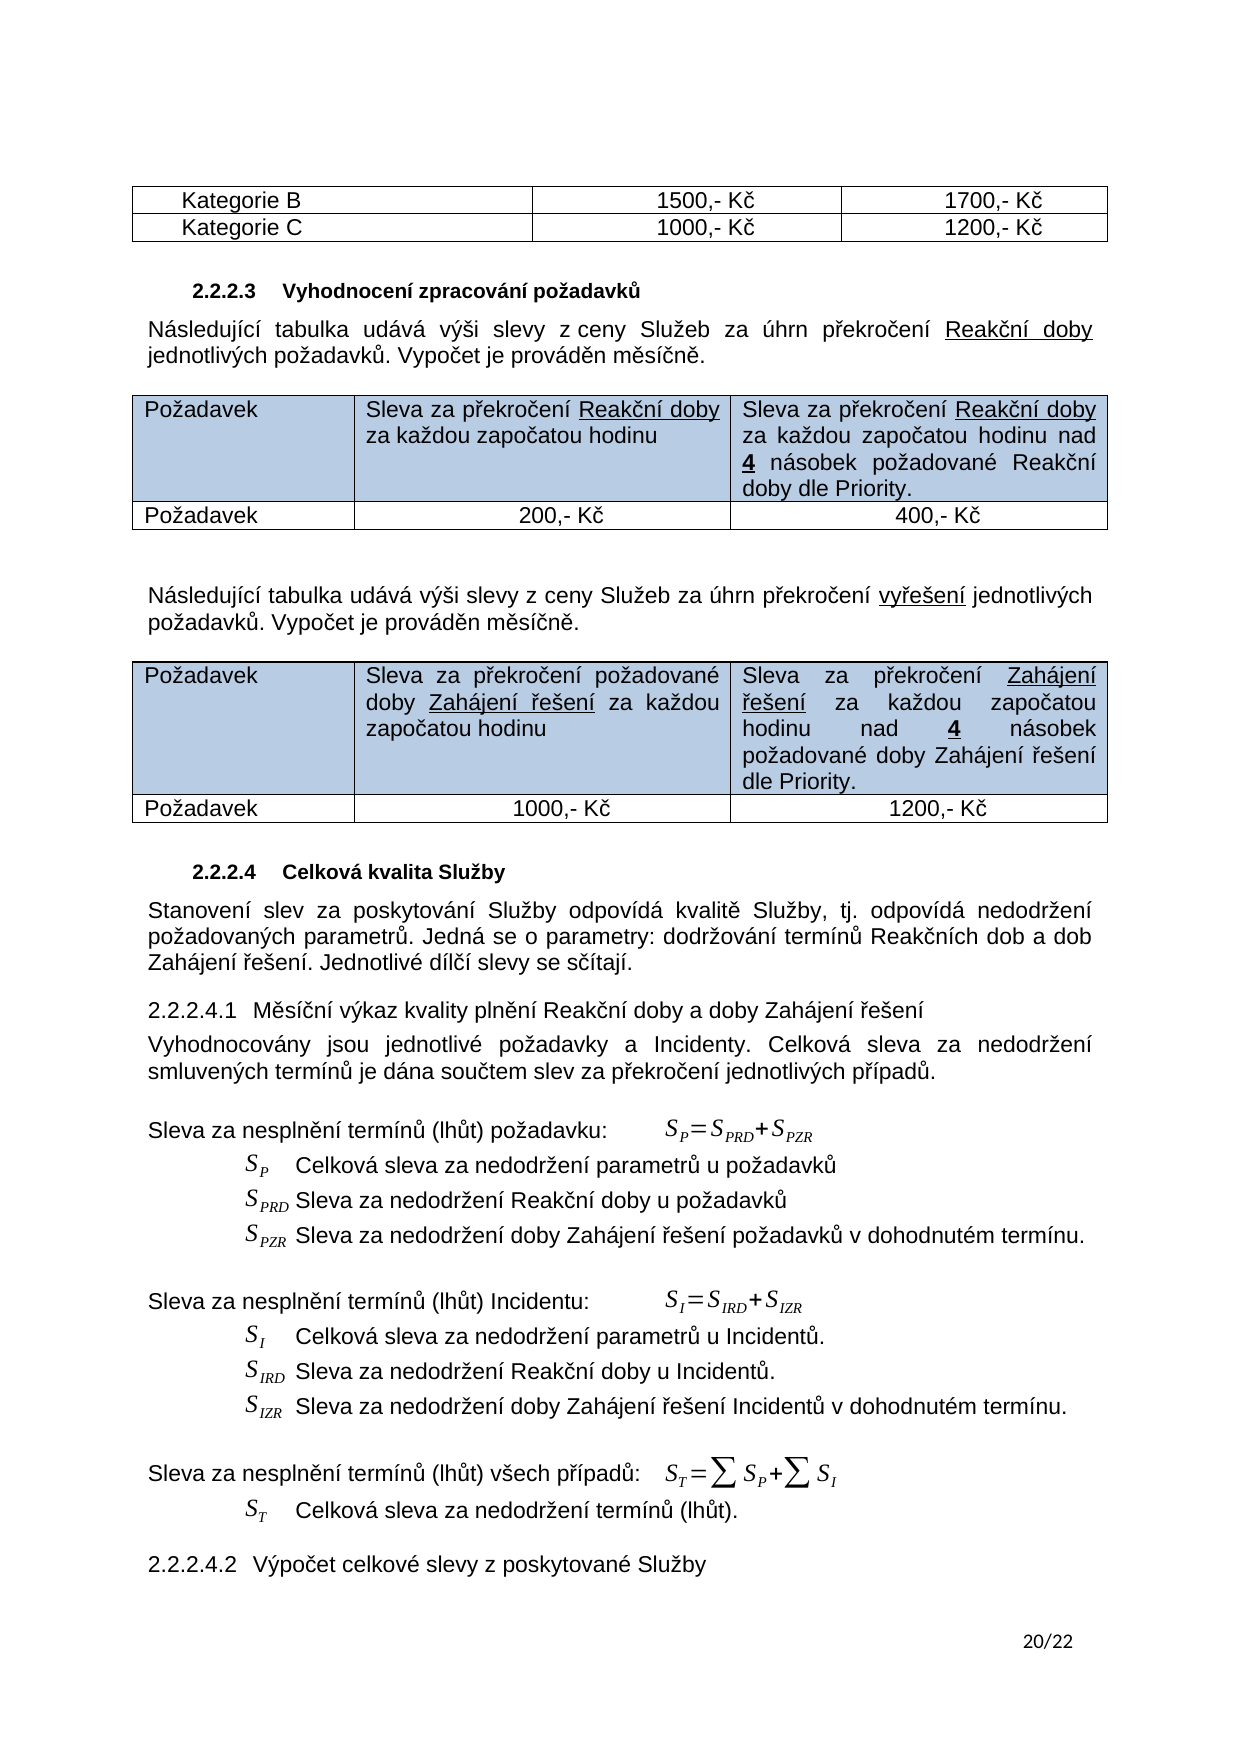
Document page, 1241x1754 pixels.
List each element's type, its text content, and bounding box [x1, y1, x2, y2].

subtitle Měsíční výkaz kvality plnění Reakční doby a doby Zahájení řešení [148, 997, 1092, 1023]
text Sleva za nesplnění termínů (lhůt) Incidentu: [148, 1285, 1092, 1317]
text Sleva za nedodržení Reakční doby u Incidentů. [207, 1356, 1092, 1387]
text Sleva za nedodržení doby Zahájení řešení požadavků v dohodnutém termínu. [207, 1220, 1092, 1251]
table_cell Požadavek [133, 502, 354, 529]
subtitle Vyhodnocení zpracování požadavků [192, 279, 1092, 303]
text Sleva za nesplnění termínů (lhůt) požadavku: [148, 1114, 1092, 1146]
table_cell 1000,- Kč [355, 795, 730, 822]
table_cell Kategorie C [133, 214, 532, 241]
text Celková sleva za nedodržení parametrů u Incidentů. [207, 1320, 1092, 1352]
text Následující tabulka udává výši slevy z ceny Služeb za úhrn překročení Reakční doby jednotlivých požadavků. Vypočet je prováděn měsíčně. [148, 316, 1092, 368]
table_header Požadavek [133, 396, 354, 501]
text Stanovení slev za poskytování Služby odpovídá kvalitě Služby, tj. odpovídá nedodržení požadovaných parametrů. Jedná se o parametry: dodržování termínů Reakčních dob a dob Zahájení řešení. Jednotlivé dílčí slevy se sčítají. [148, 897, 1092, 976]
table_cell 1200,- Kč [842, 214, 1107, 241]
table_cell 400,- Kč [731, 502, 1107, 529]
text Celková sleva za nedodržení parametrů u požadavků [207, 1149, 1092, 1181]
text Sleva za nedodržení Reakční doby u požadavků [207, 1184, 1092, 1216]
text Celková sleva za nedodržení termínů (lhůt). [207, 1495, 1092, 1526]
table_header Požadavek [133, 663, 354, 794]
table_cell Kategorie B [133, 187, 532, 213]
subtitle Celková kvalita Služby [192, 860, 1092, 884]
text Sleva za nesplnění termínů (lhůt) všech případů: [148, 1456, 1092, 1491]
text Následující tabulka udává výši slevy z ceny Služeb za úhrn překročení vyřešení jednotlivých požadavků. Vypočet je prováděn měsíčně. [148, 582, 1092, 635]
table_cell 1700,- Kč [842, 187, 1107, 213]
table_cell 1200,- Kč [731, 795, 1107, 822]
subtitle Výpočet celkové slevy z poskytované Služby [148, 1551, 1092, 1577]
table_header Sleva za překročení požadované doby Zahájení řešení za každou započatou hodinu [355, 663, 730, 794]
table_header Sleva za překročení Zahájení řešení za každou započatou hodinu nad 4 násobek požadované doby Zahájení řešení dle Priority. [731, 663, 1107, 794]
table_header Sleva za překročení Reakční doby za každou započatou hodinu nad 4 násobek požadované Reakční doby dle Priority. [731, 396, 1107, 501]
table_cell 1500,- Kč [533, 187, 841, 213]
text Sleva za nedodržení doby Zahájení řešení Incidentů v dohodnutém termínu. [207, 1391, 1092, 1422]
table_cell 200,- Kč [355, 502, 730, 529]
table_header Sleva za překročení Reakční doby za každou započatou hodinu [355, 396, 730, 501]
text Vyhodnocovány jsou jednotlivé požadavky a Incidenty. Celková sleva za nedodržení smluvených termínů je dána součtem slev za překročení jednotlivých případů. [148, 1031, 1092, 1084]
table_cell Požadavek [133, 795, 354, 822]
table_cell 1000,- Kč [533, 214, 841, 241]
